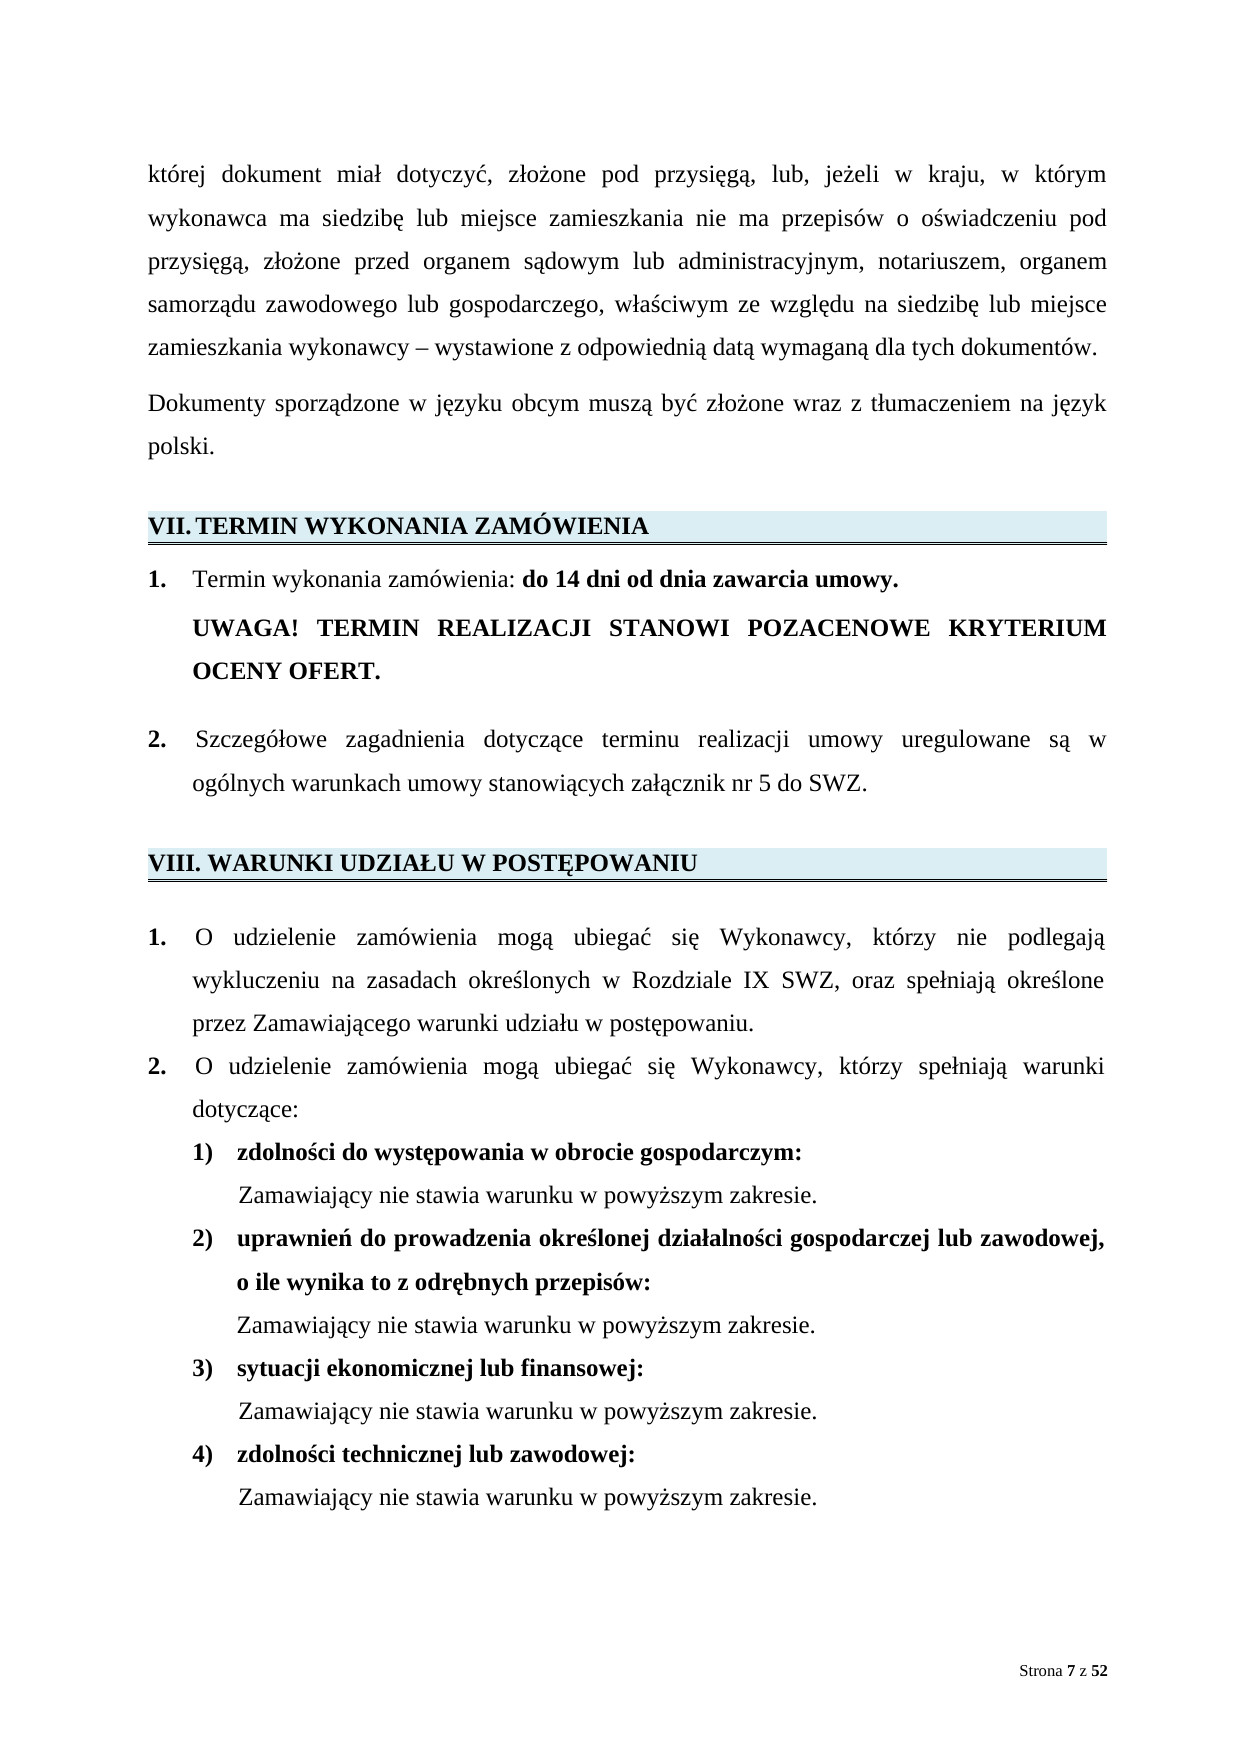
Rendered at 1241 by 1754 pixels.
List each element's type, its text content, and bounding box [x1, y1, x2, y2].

text Zamawiający nie stawia warunku w powyższym zakresie. [238, 1180, 1105, 1209]
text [148, 159, 1107, 361]
list sytuacji ekonomicznej lub finansowej: [192, 1353, 1105, 1382]
list zdolności technicznej lub zawodowej: [192, 1439, 1105, 1468]
list Szczegółowe zagadnienia dotyczące terminu realizacji umowy uregulowane są w ogólnych warunkach umowy stanowiących załącznik nr 5 do SWZ. [148, 724, 1107, 796]
list zdolności do występowania w obrocie gospodarczym: [192, 1137, 1105, 1166]
list TERMIN WYKONANIA ZAMÓWIENIA [148, 511, 1107, 542]
list O udzielenie zamówienia mogą ubiegać się Wykonawcy, którzy spełniają warunki dotyczące: [148, 1051, 1105, 1123]
text UWAGA! TERMIN REALIZACJI STANOWI POZACENOWE KRYTERIUM OCENY OFERT. [192, 613, 1107, 685]
text Zamawiający nie stawia warunku w powyższym zakresie. [238, 1482, 1105, 1511]
list Termin wykonania zamówienia: do 14 dni od dnia zawarcia umowy. [148, 564, 1107, 593]
text Dokumenty sporządzone w języku obcym muszą być złożone wraz z tłumaczeniem na język polski. [148, 388, 1107, 459]
text Zamawiający nie stawia warunku w powyższym zakresie. [236, 1310, 1105, 1338]
list O udzielenie zamówienia mogą ubiegać się Wykonawcy, którzy nie podlegają wykluczeniu na zasadach określonych w Rozdziale IX SWZ, oraz spełniają określone przez Zamawiającego warunki udziału w postępowaniu. [148, 922, 1105, 1037]
list uprawnień do prowadzenia określonej działalności gospodarczej lub zawodowej, o ile wynika to z odrębnych przepisów: [192, 1223, 1105, 1295]
text Zamawiający nie stawia warunku w powyższym zakresie. [238, 1396, 1105, 1425]
list WARUNKI UDZIAŁU W POSTĘPOWANIU [148, 848, 1107, 879]
